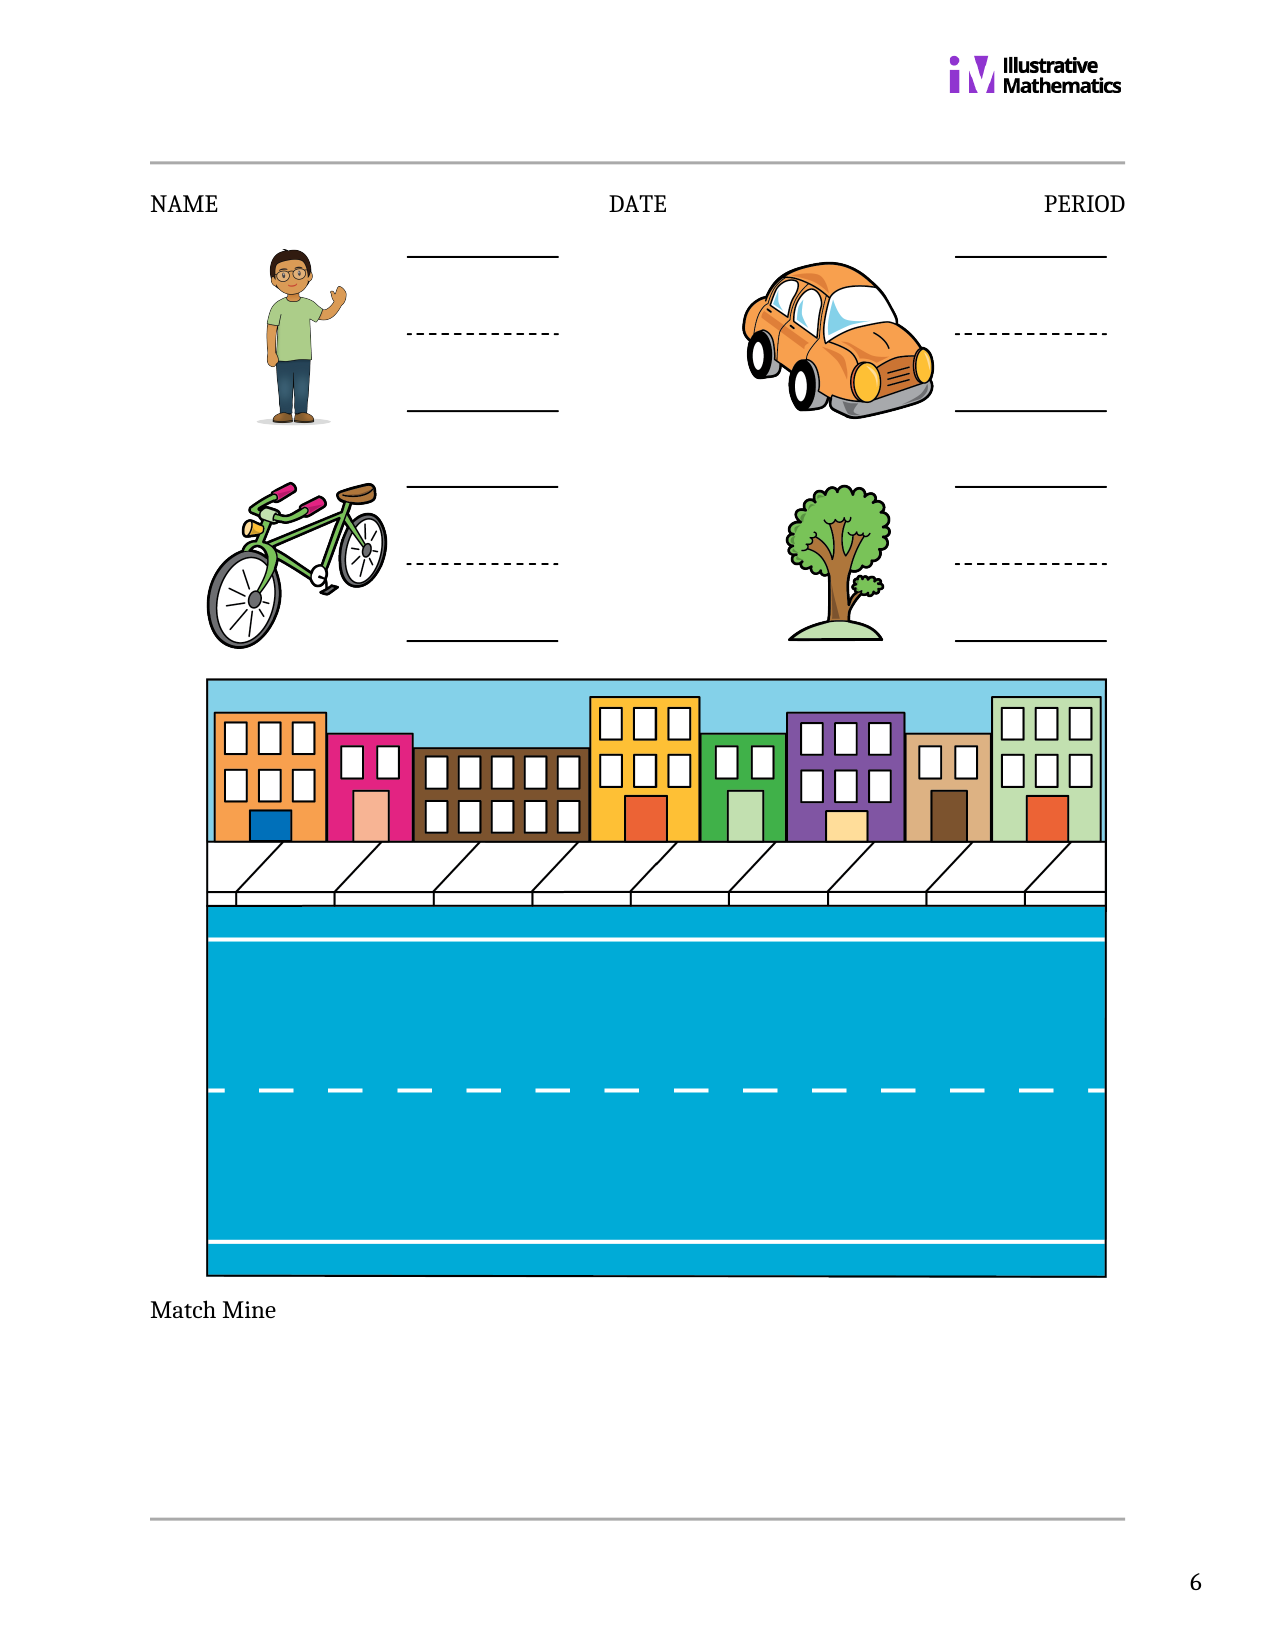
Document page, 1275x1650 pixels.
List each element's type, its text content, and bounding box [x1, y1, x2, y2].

picture [949, 55, 1121, 93]
text Match Mine [150, 1296, 1125, 1325]
picture [168, 247, 1144, 1278]
